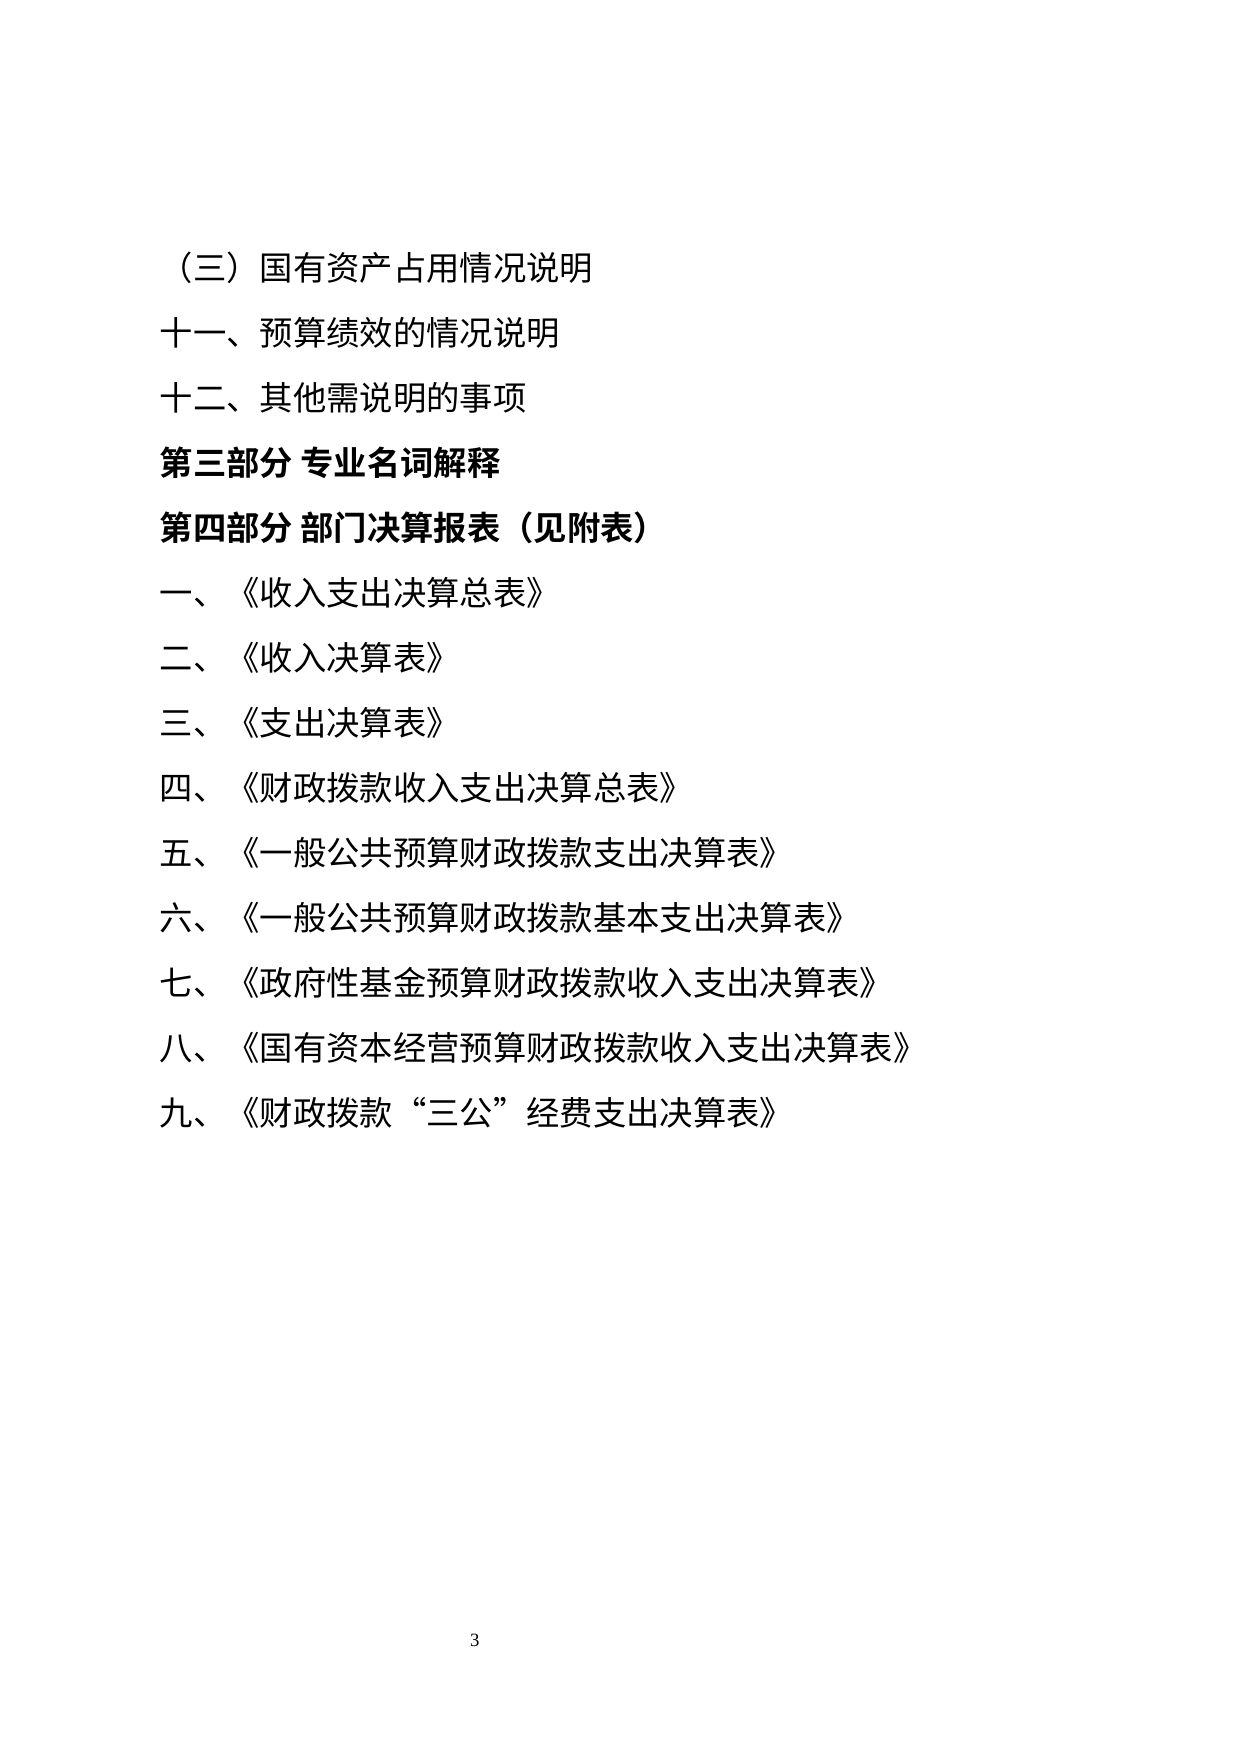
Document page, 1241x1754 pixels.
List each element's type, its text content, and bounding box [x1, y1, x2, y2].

text 三、《支出决算表》 [159, 688, 1081, 753]
text 二、《收入决算表》 [159, 623, 1081, 688]
text 十一、预算绩效的情况说明 [159, 298, 1081, 363]
text 七、《政府性基金预算财政拨款收入支出决算表》 [159, 948, 1081, 1013]
text 八、《国有资本经营预算财政拨款收入支出决算表》 [159, 1013, 1081, 1078]
text 六、《一般公共预算财政拨款基本支出决算表》 [159, 883, 1081, 948]
text 五、《一般公共预算财政拨款支出决算表》 [159, 818, 1081, 883]
text 十二、其他需说明的事项 [159, 363, 1081, 428]
text 一、《收入支出决算总表》 [159, 558, 1081, 623]
text 四、《财政拨款收入支出决算总表》 [159, 753, 1081, 818]
text （三）国有资产占用情况说明 [159, 233, 1081, 298]
text 第三部分 专业名词解释 [159, 428, 1081, 493]
text 第四部分 部门决算报表（见附表） [159, 493, 1081, 558]
text 九、《财政拨款“三公”经费支出决算表》 [159, 1078, 1081, 1143]
